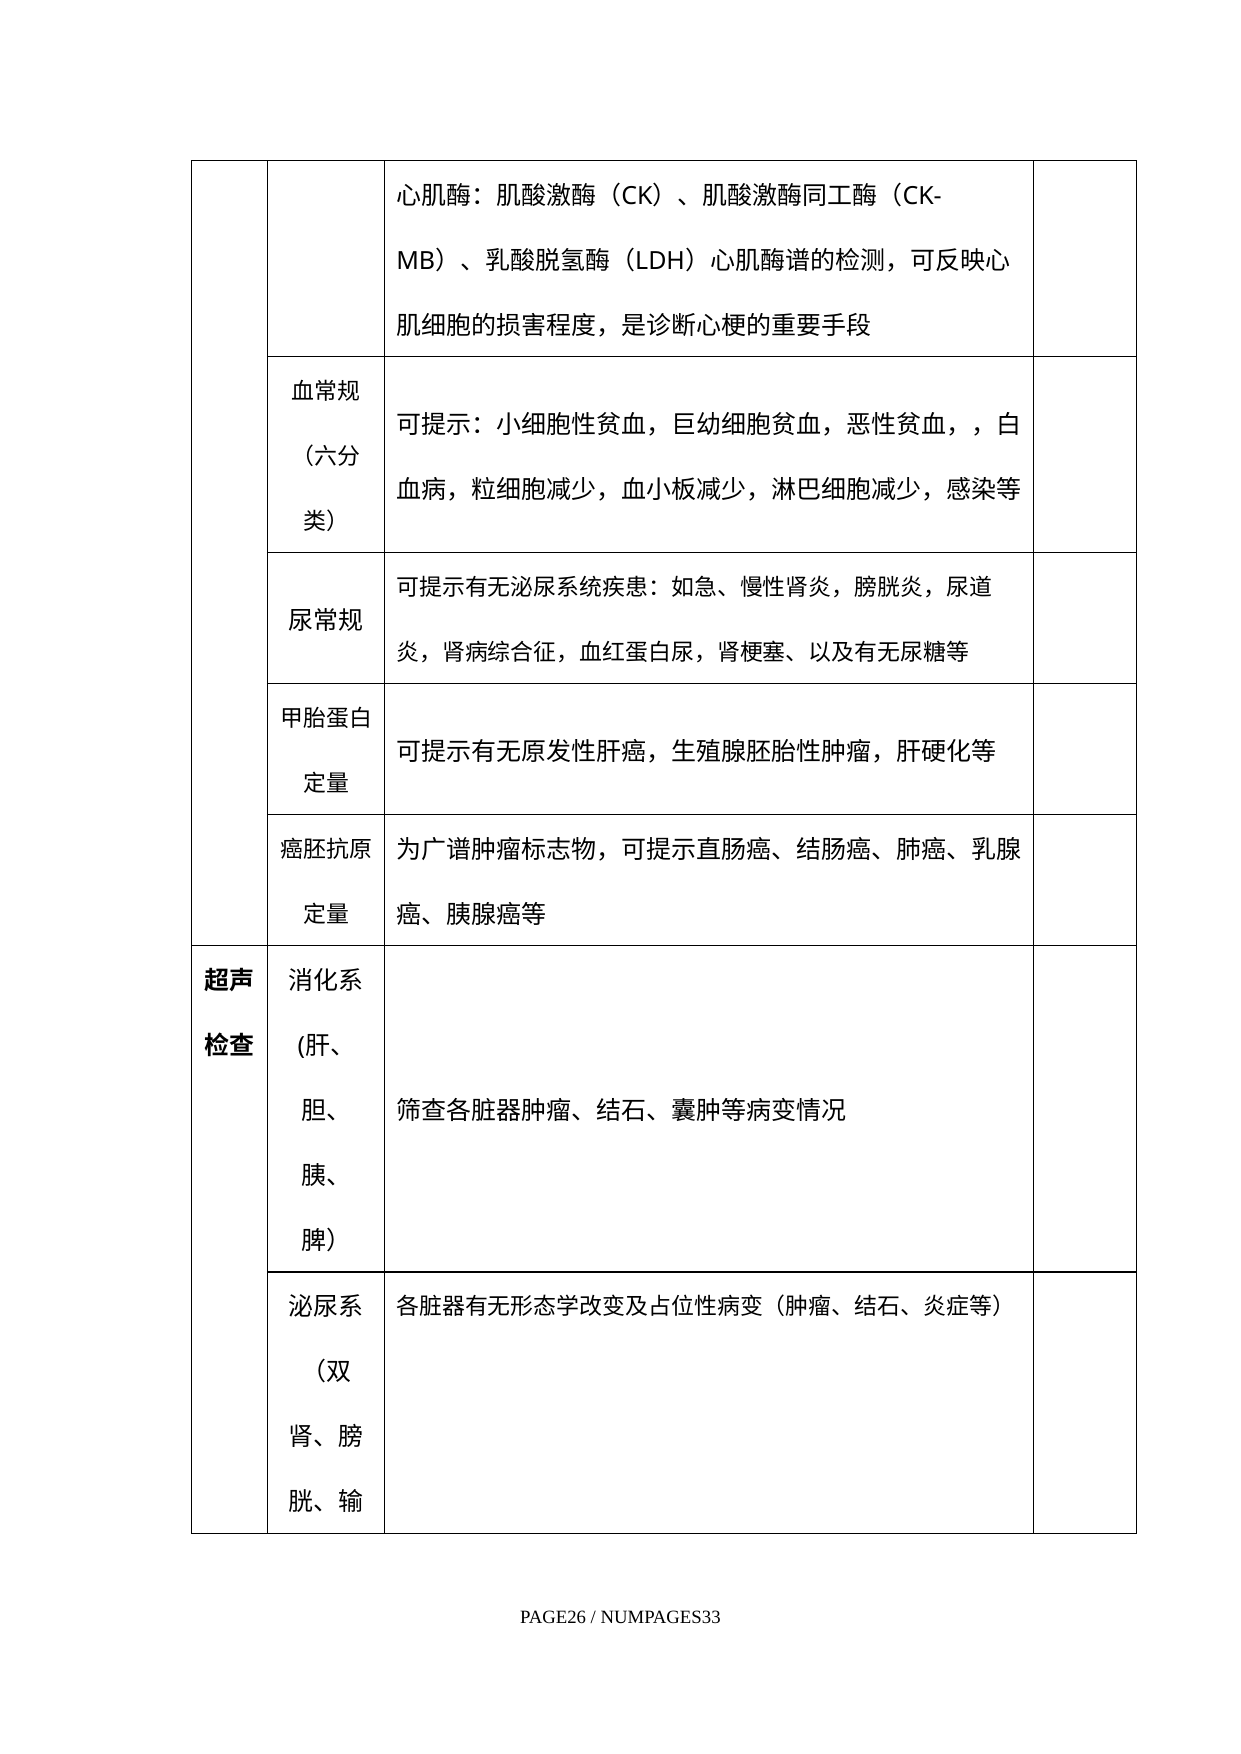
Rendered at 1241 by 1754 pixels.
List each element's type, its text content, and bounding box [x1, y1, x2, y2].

table_cell 癌胚抗原定量 [268, 815, 384, 945]
table_cell [1034, 553, 1136, 683]
table_cell 心肌酶：肌酸激酶（CK）、肌酸激酶同工酶（CK-MB）、乳酸脱氢酶（LDH）心肌酶谱的检测，可反映心肌细胞的损害程度，是诊断心梗的重要手段 [385, 161, 1033, 356]
table_cell [1034, 161, 1136, 356]
table_cell 尿常规 [268, 553, 384, 683]
table_cell [1034, 684, 1136, 814]
table_cell 甲胎蛋白定量 [268, 684, 384, 814]
table_cell 筛查各脏器肿瘤、结石、囊肿等病变情况 [385, 946, 1033, 1271]
table_cell 可提示有无泌尿系统疾患：如急、慢性肾炎，膀胱炎，尿道炎，肾病综合征，血红蛋白尿，肾梗塞、以及有无尿糖等 [385, 553, 1033, 683]
table_cell [1034, 815, 1136, 945]
table_cell 可提示有无原发性肝癌，生殖腺胚胎性肿瘤，肝硬化等 [385, 684, 1033, 814]
table_cell 超声检查 [192, 946, 267, 1532]
table_cell [1034, 357, 1136, 552]
table_cell [1034, 1273, 1136, 1532]
table_cell 为广谱肿瘤标志物，可提示直肠癌、结肠癌、肺癌、乳腺癌、胰腺癌等 [385, 815, 1033, 945]
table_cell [385, 1273, 1033, 1532]
table_cell [1034, 946, 1136, 1271]
table_cell 血常规（六分类） [268, 357, 384, 552]
table_cell 消化系(肝、胆、胰、脾） [268, 946, 384, 1271]
table_cell 泌尿系（双肾、膀胱、输尿管） [268, 1273, 384, 1532]
table_cell 可提示：小细胞性贫血，巨幼细胞贫血，恶性贫血，，白血病，粒细胞减少，血小板减少，淋巴细胞减少，感染等 [385, 357, 1033, 552]
